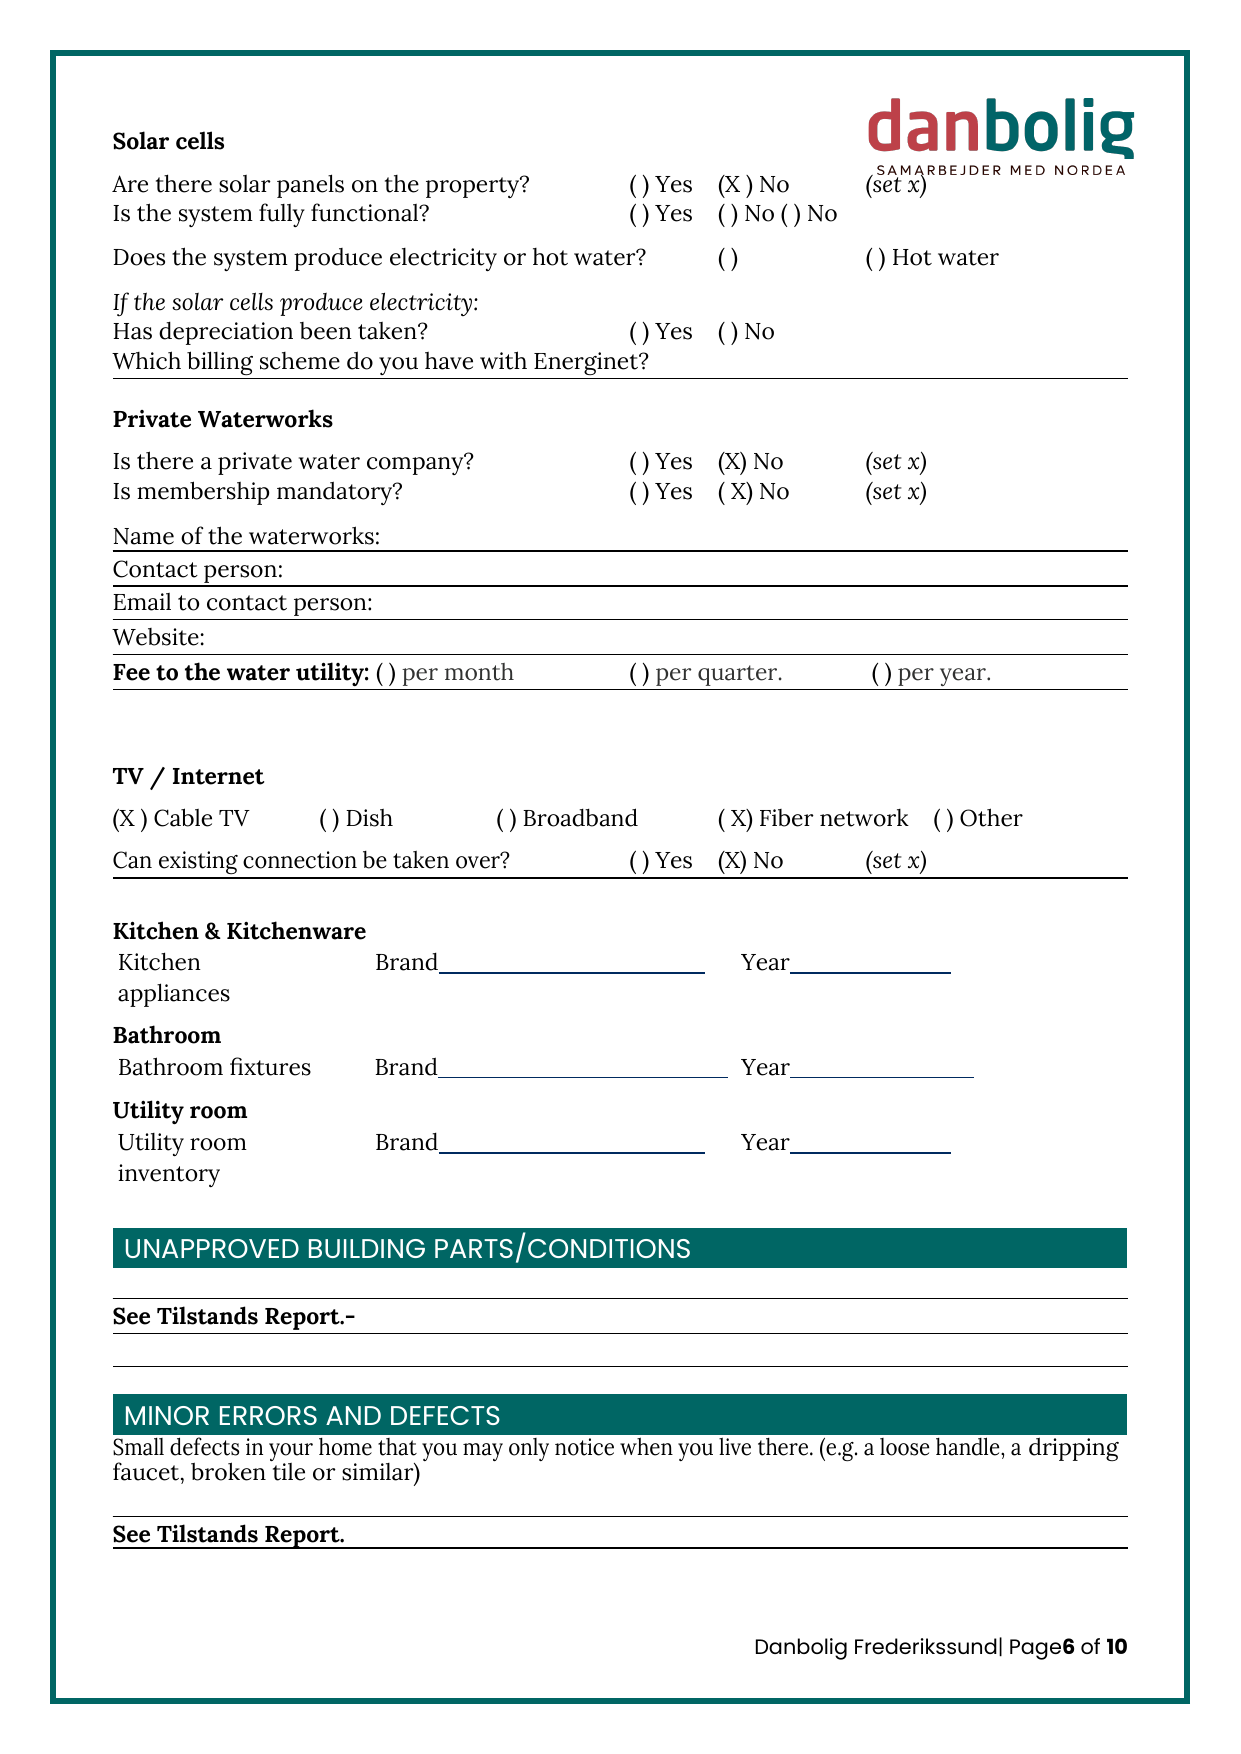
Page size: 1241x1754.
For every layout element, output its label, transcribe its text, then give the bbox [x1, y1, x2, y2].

text Which billing scheme do you have with Energinet? [112, 346, 1128, 379]
text Solar cells [112, 127, 1128, 156]
text TV / Internet [112, 761, 1128, 791]
text Does the system produce electricity or hot water? ( ) ( ) Hot water [112, 243, 1128, 272]
table_header MINOR ERRORS AND DEFECTS [113, 1394, 1127, 1435]
text Is membership mandatory? ( ) Yes ( X) No (set x) [112, 476, 1128, 506]
text Utility room [112, 1096, 1128, 1125]
table_header UNAPPROVED BUILDING PARTS/CONDITIONS [113, 1228, 1127, 1268]
text Contact person: [112, 551, 1128, 587]
text See Tilstands Report.- [112, 1299, 1128, 1334]
text Small defects in your home that you may only notice when you live there. (e.g. a loose handle, a dripping faucet, broken tile or similar) [112, 1435, 1128, 1486]
text Is there a private water company? ( ) Yes (X) No (set x) [112, 446, 1128, 476]
text (X ) Cable TV ( ) Dish ( ) Broadband ( X) Fiber network ( ) Other [112, 803, 1128, 833]
text If the solar cells produce electricity: [112, 287, 1128, 317]
table_header Kitchen appliances [113, 946, 302, 1008]
table_header Year [735, 1050, 1026, 1083]
picture [868, 98, 1135, 175]
text Private Waterworks [112, 404, 1128, 433]
table_header Brand [302, 946, 712, 1008]
text Kitchen & Kitchenware [112, 916, 1128, 946]
text Website: [112, 620, 1128, 654]
table_header Utility room inventory [113, 1125, 302, 1188]
text Are there solar panels on the property? ( ) Yes (X ) No (set x) [112, 169, 1128, 199]
text See Tilstands Report. [112, 1517, 1128, 1549]
text Bathroom [112, 1021, 1128, 1050]
text Email to contact person: [112, 587, 1128, 618]
text Name of the waterworks: [112, 521, 1128, 550]
text Has depreciation been taken? ( ) Yes ( ) No [112, 317, 1128, 346]
table_header Brand [348, 1050, 734, 1083]
table_header Bathroom fixtures [113, 1050, 348, 1083]
text Is the system fully functional? ( ) Yes ( ) No ( ) No [112, 199, 1128, 228]
text Can existing connection be taken over? ( ) Yes (X) No (set x) [112, 845, 1128, 879]
table_header Year [712, 946, 1026, 1008]
text Fee to the water utility: ( ) per month ( ) per quarter. ( ) per year. [112, 655, 1128, 690]
table_header Year [712, 1125, 1026, 1188]
table_header Brand [302, 1125, 712, 1188]
